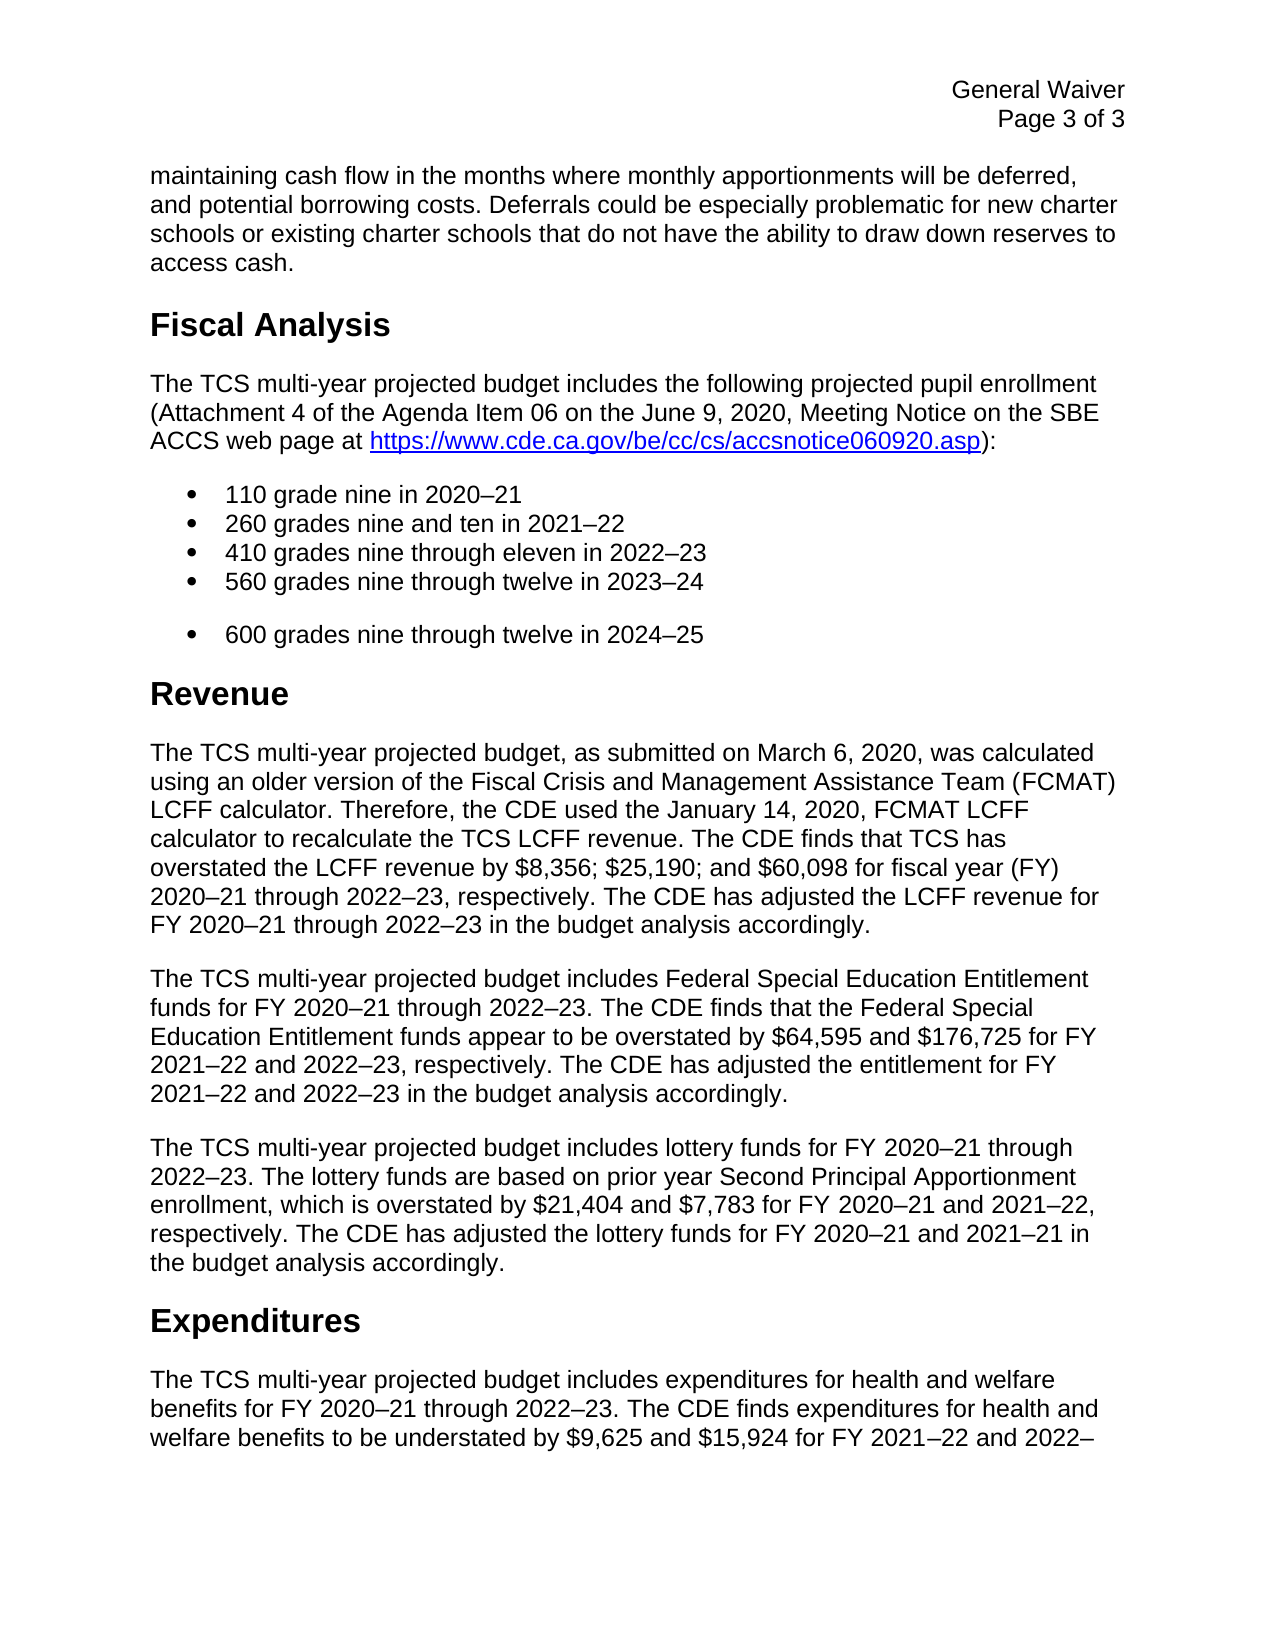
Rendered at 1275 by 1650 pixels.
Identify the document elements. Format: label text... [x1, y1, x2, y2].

text The TCS multi-year projected budget, as submitted on March 6, 2020, was calculated using an older version of the Fiscal Crisis and Management Assistance Team (FCMAT) LCFF calculator. Therefore, the CDE used the January 14, 2020, FCMAT LCFF calculator to recalculate the TCS LCFF revenue. The CDE finds that TCS has overstated the LCFF revenue by $8,356; $25,190; and $60,098 for fiscal year (FY) 2020–21 through 2022–23, respectively. The CDE has adjusted the LCFF revenue for FY 2020–21 through 2022–23 in the budget analysis accordingly. [150, 738, 1125, 939]
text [150, 1365, 1125, 1451]
text The TCS multi-year projected budget includes lottery funds for FY 2020–21 through 2022–23. The lottery funds are based on prior year Second Principal Apportionment enrollment, which is overstated by $21,404 and $7,783 for FY 2020–21 and 2021–22, respectively. The CDE has adjusted the lottery funds for FY 2020–21 and 2021–21 in the budget analysis accordingly. [150, 1133, 1125, 1277]
list 600 grades nine through twelve in 2024–25 [187, 621, 1125, 649]
text Revenue [150, 674, 1125, 713]
list 560 grades nine through twelve in 2023–24 [187, 567, 1125, 596]
list 410 grades nine through eleven in 2022–23 [187, 538, 1125, 567]
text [150, 161, 1125, 276]
text The TCS multi-year projected budget includes Federal Special Education Entitlement funds for FY 2020–21 through 2022–23. The CDE finds that the Federal Special Education Entitlement funds appear to be overstated by $64,595 and $176,725 for FY 2021–22 and 2022–23, respectively. The CDE has adjusted the entitlement for FY 2021–22 and 2022–23 in the budget analysis accordingly. [150, 964, 1125, 1108]
list 110 grade nine in 2020–21 [187, 480, 1125, 509]
text Expenditures [150, 1302, 1125, 1340]
list 260 grades nine and ten in 2021–22 [187, 509, 1125, 538]
text Fiscal Analysis [150, 305, 1125, 344]
text The TCS multi-year projected budget includes the following projected pupil enrollment (Attachment 4 of the Agenda Item 06 on the June 9, 2020, Meeting Notice on the SBE ACCS web page at https://www.cde.ca.gov/be/cc/cs/accsnotice060920.asp): [150, 369, 1125, 455]
